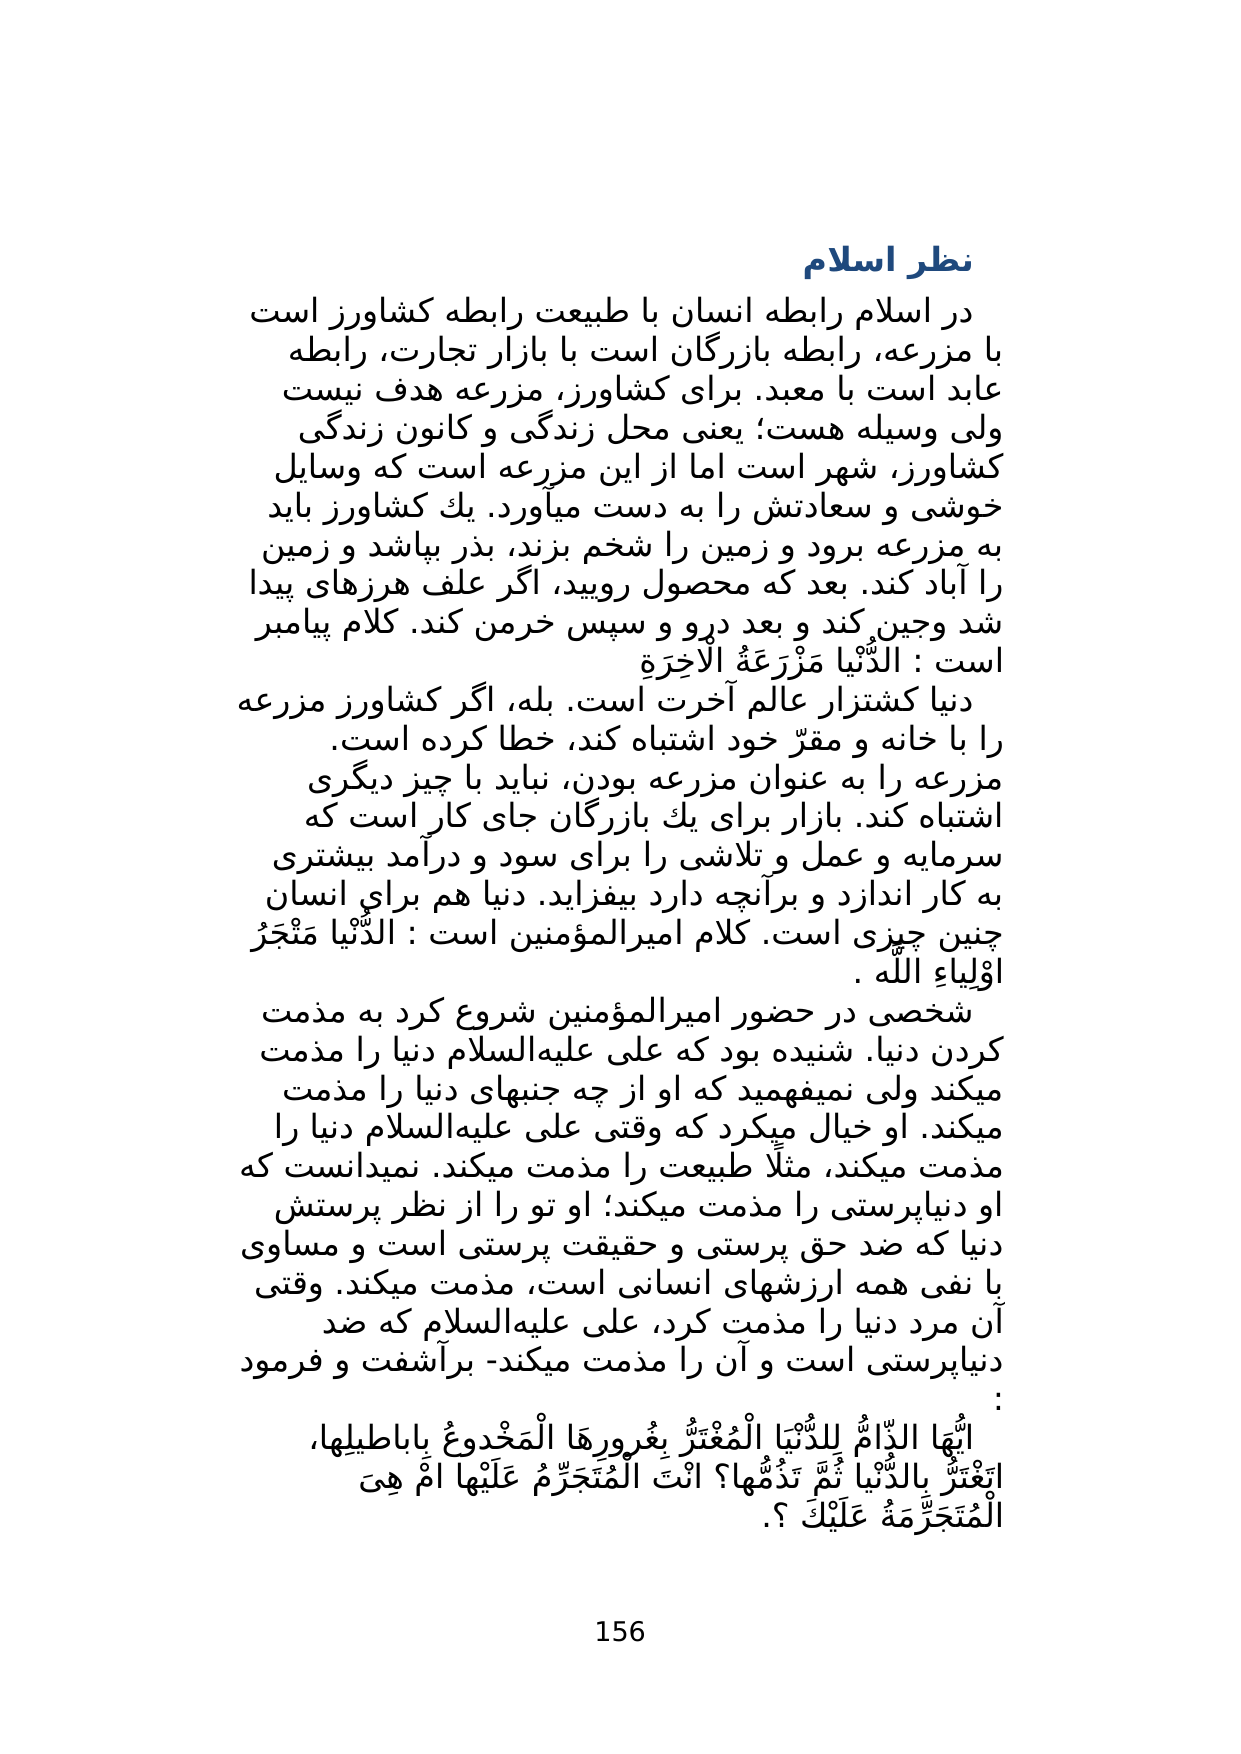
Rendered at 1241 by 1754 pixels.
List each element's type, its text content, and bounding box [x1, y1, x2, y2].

text در اسلام رابطه انسان با طبيعت رابطه كشاورز است با مزرعه، رابطه بازرگان است با بازار تجارت، رابطه عابد است با معبد. برای كشاورز، مزرعه هدف نيست ولی وسيله هست؛ يعنی محل زندگی و كانون زندگی كشاورز، شهر است اما از اين مزرعه است كه وسايل خوشی و سعادتش را به دست می‏آورد. يك كشاورز بايد به مزرعه برود و زمين را شخم بزند، بذر بپاشد و زمين را آباد كند. بعد كه محصول روييد، اگر علف هرزه‏ای پيدا شد وجين كند و بعد درو و سپس خرمن كند. كلام پيامبر است : الدُّنْيا مَزْرَعَةُ الْاخِرَةِ [236, 292, 1004, 680]
text شخصی در حضور اميرالمؤمنين شروع كرد به مذمت كردن دنيا. شنيده بود كه علی عليه‌السلام دنيا را مذمت می‏كند ولی نمی‏فهميد كه او از چه جنبه‏ای دنيا را مذمت می‏كند. او خيال می‏كرد كه وقتی علی عليه‌السلام دنيا را مذمت می‏كند، مثلًا طبيعت را مذمت می‏كند. نمی‏دانست كه او دنياپرستی را مذمت می‏كند؛ او تو را از نظر پرستش دنيا كه ضد حق پرستی و حقيقت پرستی است و مساوی با نفی همه ارزشهای انسانی است، مذمت می‏كند. وقتی آن مرد دنيا را مذمت كرد، علی عليه‌السلام كه ضد دنياپرستی است و آن را مذمت می‏كند- برآشفت و فرمود : [236, 991, 1004, 1419]
text دنيا كشتزار عالم آخرت است. بله، اگر كشاورز مزرعه را با خانه و مقرّ خود اشتباه كند، خطا كرده است. مزرعه را به عنوان مزرعه بودن، نبايد با چيز ديگری اشتباه كند. بازار برای يك بازرگان جای كار است كه سرمايه و عمل و تلاشی را برای سود و درآمد بيشتری به كار اندازد و برآنچه دارد بيفزايد. دنيا هم برای انسان چنين چيزی است. كلام اميرالمؤمنين است : الدُّنْيا مَتْجَرُ اوْلِياءِ اللَّه . [236, 680, 1004, 991]
subtitle نظر اسلام‏ [236, 241, 1004, 279]
text ايُّهَا الذّامُّ لِلدُّنْيَا الْمُغْتَرُّ بِغُرورِهَا الْمَخْدوعُ بِاباطيلِها، اتَغْتَرُّ بِالدُّنْيا ثُمَّ تَذُمُّها؟ انْتَ الْمُتَجَرِّمُ عَلَيْها امْ هِیَ الْمُتَجَرِّمَةُ عَلَيْكَ ؟. [236, 1419, 1004, 1535]
